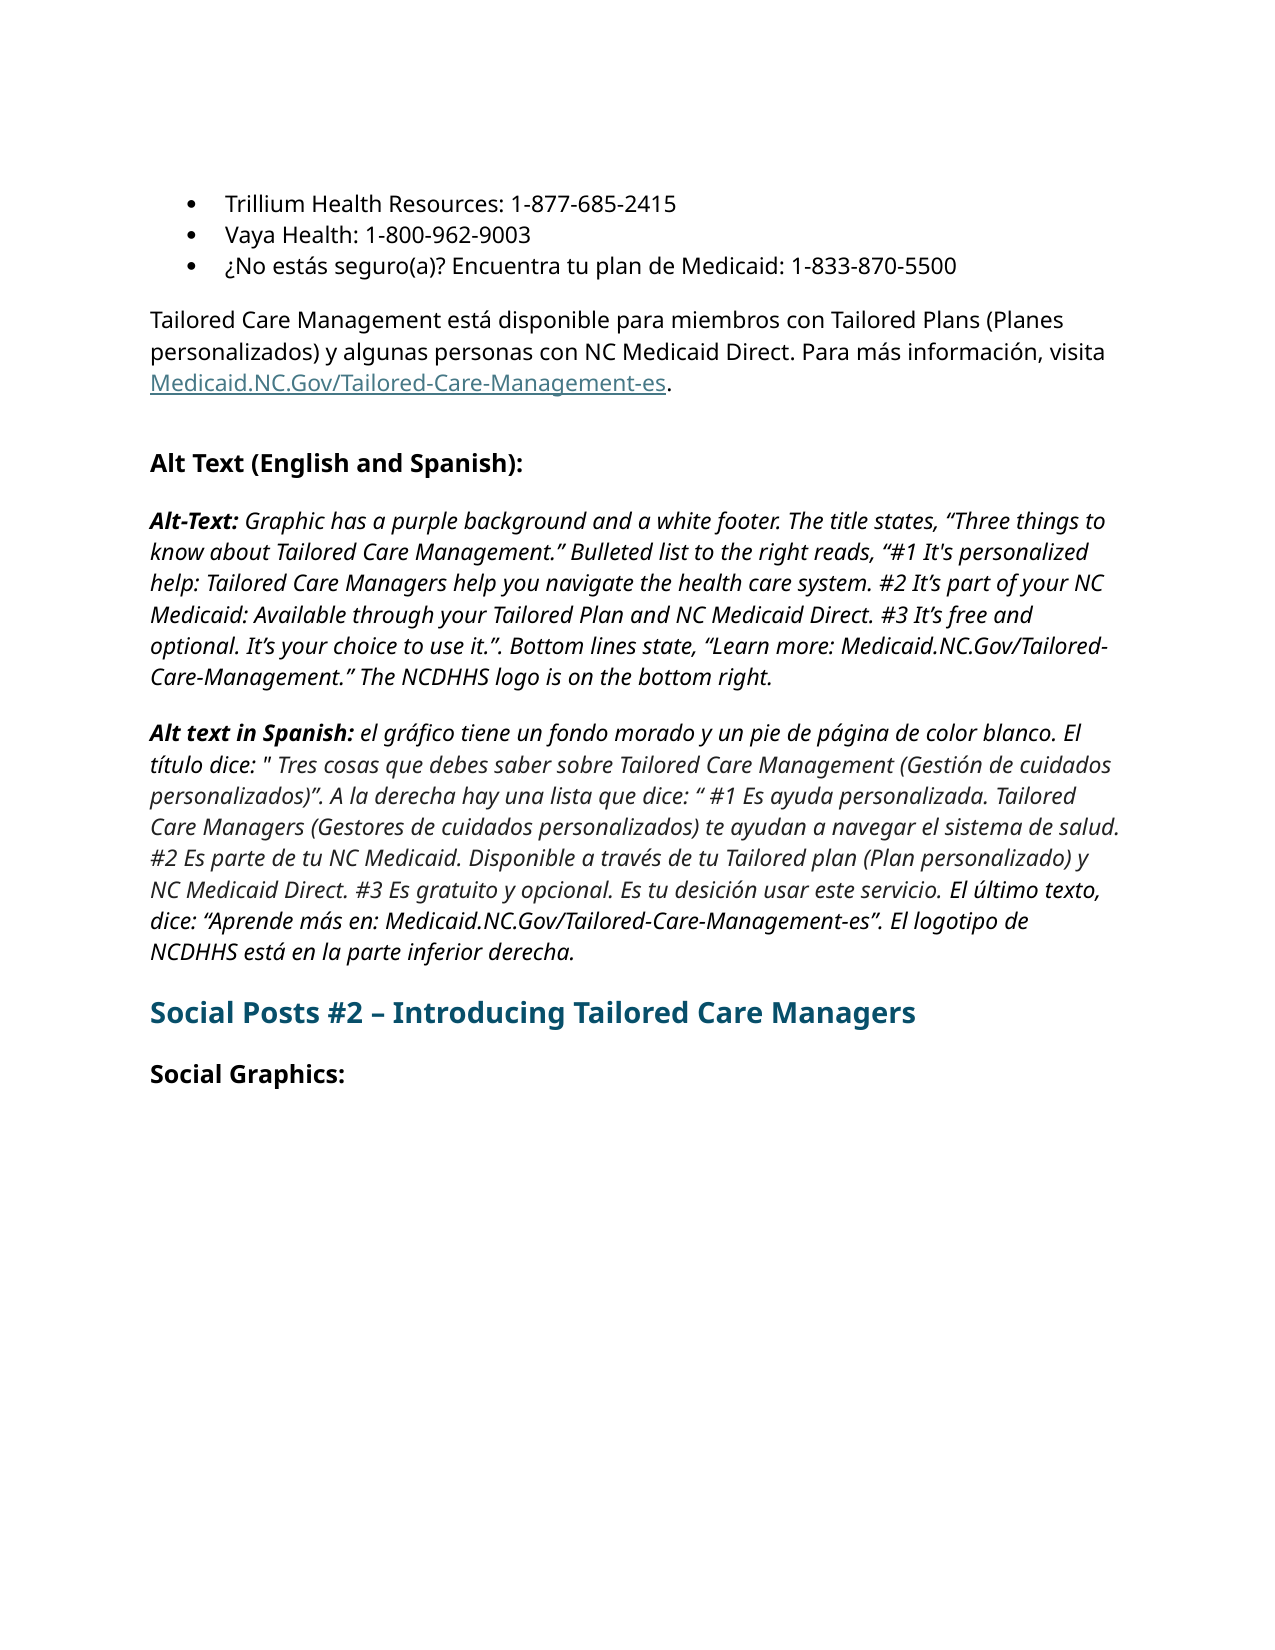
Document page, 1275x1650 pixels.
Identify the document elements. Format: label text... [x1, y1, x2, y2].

list ¿No estás seguro(a)? Encuentra tu plan de Medicaid: 1-833-870-5500 [187, 250, 1125, 281]
text Alt text in Spanish: el gráfico tiene un fondo morado y un pie de página de color blanco. El título dice: " Tres cosas que debes saber sobre Tailored Care Management (Gestión de cuidados personalizados)”. A la derecha hay una lista que dice: “ #1 Es ayuda personalizada. Tailored Care Managers (Gestores de cuidados personalizados) te ayudan a navegar el sistema de salud. #2 Es parte de tu NC Medicaid. Disponible a través de tu Tailored plan (Plan personalizado) y NC Medicaid Direct. #3 Es gratuito y opcional. Es tu desición usar este servicio. El último texto, dice: “Aprende más en: Medicaid.NC.Gov/Tailored-Care-Management-es”. El logotipo de NCDHHS está en la parte inferior derecha. [150, 717, 1125, 967]
text Tailored Care Management está disponible para miembros con Tailored Plans (Planes personalizados) y algunas personas con NC Medicaid Direct. Para más información, visita Medicaid.NC.Gov/Tailored-Care-Management-es. [150, 304, 1125, 398]
text Alt-Text: Graphic has a purple background and a white footer. The title states, “Three things to know about Tailored Care Management.” Bulleted list to the right reads, “#1 It's personalized help: Tailored Care Managers help you navigate the health care system. #2 It’s part of your NC Medicaid: Available through your Tailored Plan and NC Medicaid Direct. #3 It’s free and optional. It’s your choice to use it.”. Bottom lines state, “Learn more: Medicaid.NC.Gov/Tailored-Care-Management.” The NCDHHS logo is on the bottom right. [150, 505, 1125, 692]
list Vaya Health: 1-800-962-9003 [187, 219, 1125, 250]
list Trillium Health Resources: 1-877-685-2415 [187, 187, 1125, 219]
text Social Posts #2 – Introducing Tailored Care Managers [150, 992, 1125, 1032]
text Alt Text (English and Spanish): [150, 446, 1125, 480]
text Social Graphics: [150, 1057, 1125, 1091]
